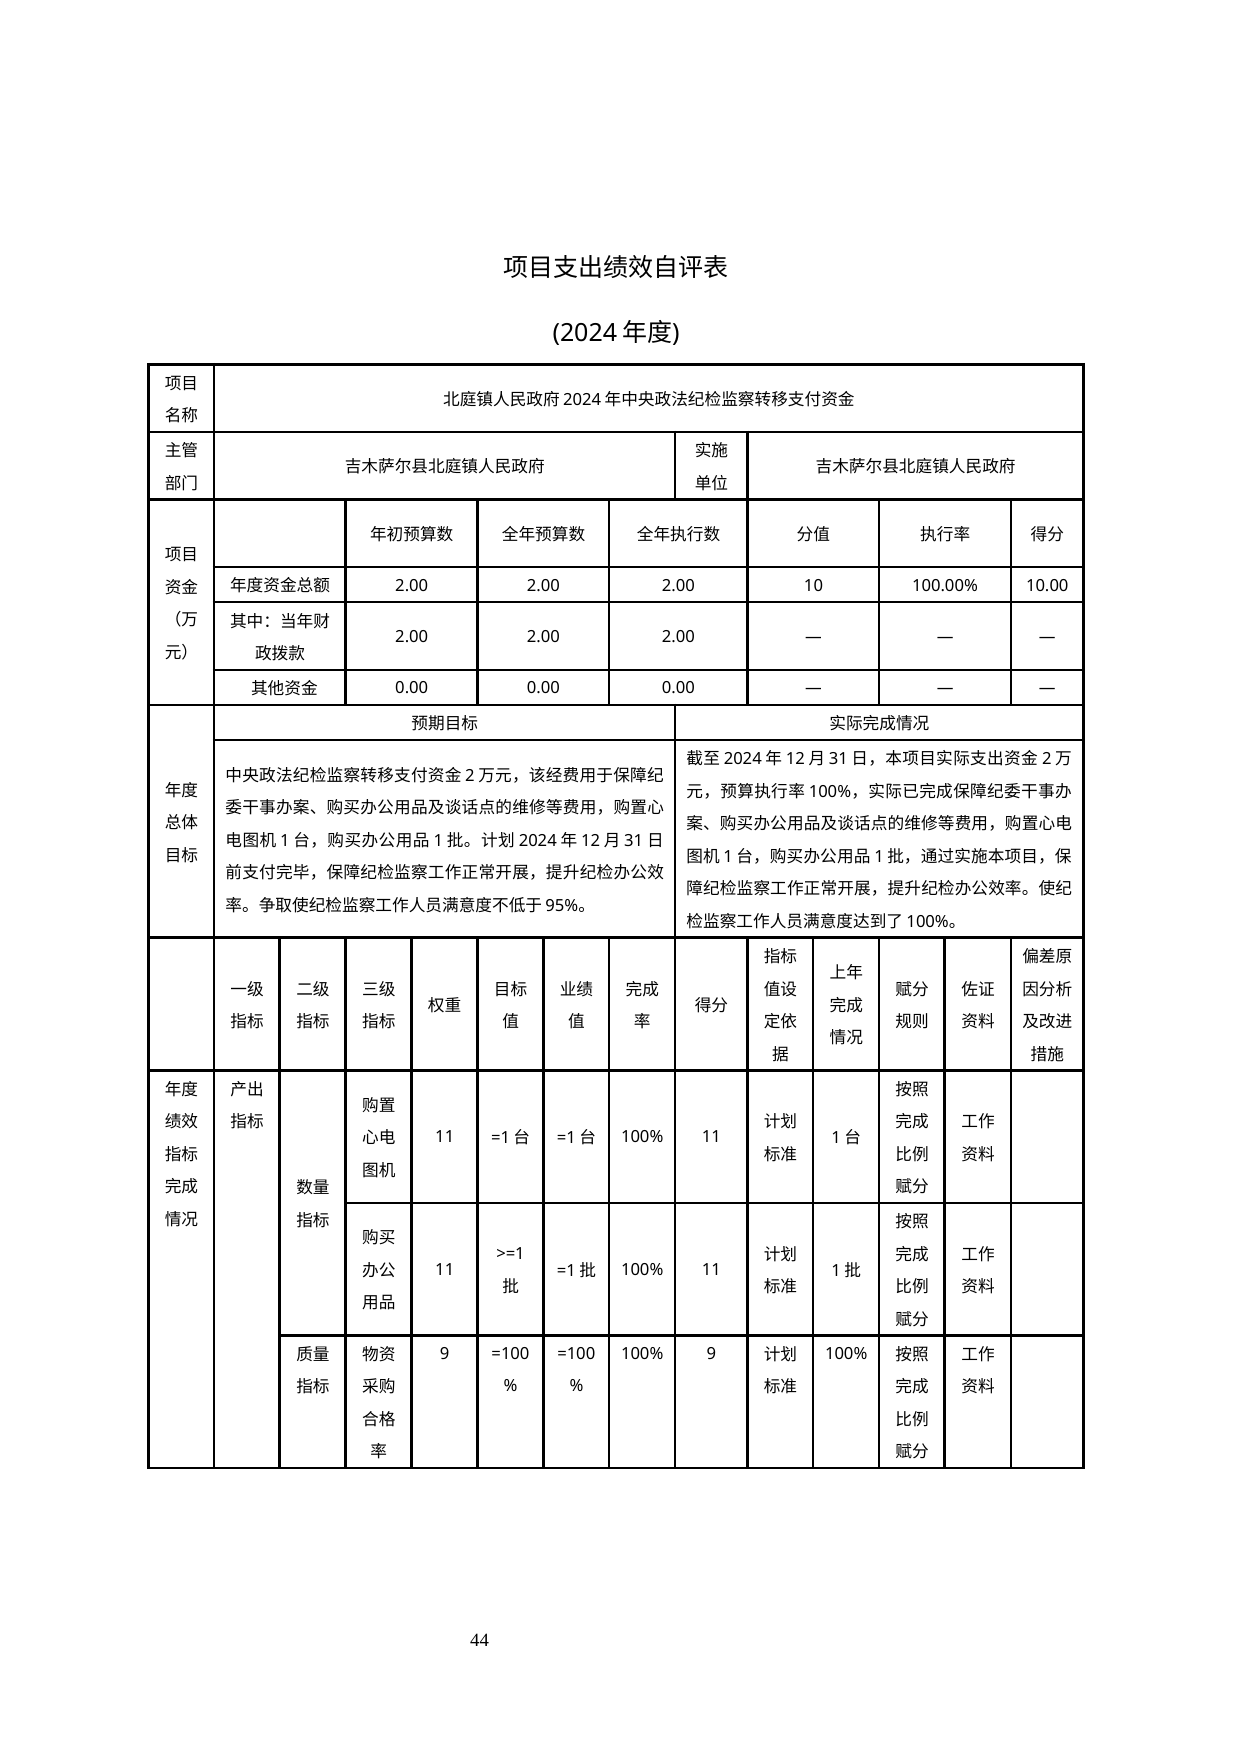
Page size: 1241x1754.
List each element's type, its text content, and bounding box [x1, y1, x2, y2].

table_cell 得分 [1012, 501, 1082, 566]
table_cell 项目名称 [150, 366, 213, 431]
table_cell 0.00 [479, 671, 608, 703]
table_cell 9 [676, 1337, 746, 1467]
table_cell 指标值设定依据 [749, 939, 812, 1069]
table_cell 一级指标 [215, 939, 278, 1069]
table_cell 其中：当年财政拨款 [215, 603, 344, 668]
table_cell [215, 501, 344, 566]
table_cell — [880, 671, 1010, 703]
table_cell 得分 [676, 939, 746, 1069]
table_cell 11 [413, 1072, 476, 1201]
table_cell 全年执行数 [610, 501, 746, 566]
table_cell [150, 939, 213, 1069]
table_cell 佐证资料 [946, 939, 1010, 1069]
table_cell 10.00 [1012, 568, 1082, 601]
table_cell 实际完成情况 [676, 706, 1082, 739]
table_cell 按照完成比例赋分 [880, 1204, 943, 1334]
table_cell 物资采购合格率 [347, 1337, 410, 1467]
table_cell 11 [676, 1072, 746, 1201]
table_cell =100% [479, 1337, 542, 1467]
table_cell =1台 [479, 1072, 542, 1201]
table_cell 工作资料 [946, 1072, 1010, 1201]
table_cell 2.00 [610, 568, 746, 601]
table_cell 赋分规则 [880, 939, 943, 1069]
table_cell 按照完成比例赋分 [880, 1072, 943, 1201]
table_cell 按照完成比例赋分 [880, 1337, 943, 1467]
table_cell 上年完成情况 [814, 939, 878, 1069]
table_cell 2.00 [479, 603, 608, 668]
table_cell 执行率 [880, 501, 1010, 566]
table_cell 100% [814, 1337, 878, 1467]
table_cell 主管部门 [150, 433, 213, 498]
table_cell 项目资金（万元） [150, 501, 213, 703]
table_cell 10 [749, 568, 878, 601]
table_cell 11 [413, 1204, 476, 1334]
table_cell 年度资金总额 [215, 568, 344, 601]
table_cell [1012, 1072, 1082, 1201]
table_cell =1批 [545, 1204, 608, 1334]
table_cell 实施单位 [676, 433, 746, 498]
table_cell 计划标准 [749, 1204, 812, 1334]
table_cell 9 [413, 1337, 476, 1467]
table_cell 计划标准 [749, 1337, 812, 1467]
table_cell — [1012, 671, 1082, 703]
table_cell 数量指标 [281, 1072, 344, 1334]
table_cell >=1批 [479, 1204, 542, 1334]
table_cell 2.00 [347, 568, 476, 601]
table_cell — [749, 603, 878, 668]
table_cell (2024年度) [148, 298, 1083, 363]
table_cell 计划标准 [749, 1072, 812, 1201]
table_cell 权重 [413, 939, 476, 1069]
table_cell 1台 [814, 1072, 878, 1201]
table_cell 吉木萨尔县北庭镇人民政府 [749, 433, 1082, 498]
table_cell 预期目标 [215, 706, 674, 739]
table_cell 中央政法纪检监察转移支付资金2万元，该经费用于保障纪委干事办案、购买办公用品及谈话点的维修等费用，购置心电图机1台，购买办公用品1批。计划2024年12月31日前支付完毕，保障纪检监察工作正常开展，提升纪检办公效率。争取使纪检监察工作人员满意度不低于95%。 [215, 741, 674, 936]
table_cell 截至2024年12月31日，本项目实际支出资金2万元，预算执行率100%，实际已完成保障纪委干事办案、购买办公用品及谈话点的维修等费用，购置心电图机1台，购买办公用品1批，通过实施本项目，保障纪检监察工作正常开展，提升纪检办公效率。使纪检监察工作人员满意度达到了100%。 [676, 741, 1082, 936]
table_cell 年初预算数 [347, 501, 476, 566]
table_cell 质量指标 [281, 1337, 344, 1467]
table_cell — [749, 671, 878, 703]
table_cell 2.00 [610, 603, 746, 668]
table_cell — [1012, 603, 1082, 668]
table_cell 业绩值 [545, 939, 608, 1069]
table_header 项目支出绩效自评表 [148, 233, 1083, 298]
table_cell 11 [676, 1204, 746, 1334]
table_cell =100% [545, 1337, 608, 1467]
table_cell 三级指标 [347, 939, 410, 1069]
table_cell 100% [610, 1337, 674, 1467]
table_cell 偏差原因分析及改进措施 [1012, 939, 1082, 1069]
table_cell 年度绩效指标完成情况 [150, 1072, 213, 1467]
table_cell [1012, 1204, 1082, 1334]
table_cell 年度总体目标 [150, 706, 213, 936]
table_cell 二级指标 [281, 939, 344, 1069]
table_cell 目标值 [479, 939, 542, 1069]
table_cell 工作资料 [946, 1204, 1010, 1334]
table_cell 北庭镇人民政府2024年中央政法纪检监察转移支付资金 [215, 366, 1082, 431]
table_cell 1批 [814, 1204, 878, 1334]
table_cell 分值 [749, 501, 878, 566]
table_cell 100.00% [880, 568, 1010, 601]
table_cell 2.00 [479, 568, 608, 601]
table_cell =1台 [545, 1072, 608, 1201]
table_cell 0.00 [610, 671, 746, 703]
table_cell 2.00 [347, 603, 476, 668]
table_cell 全年预算数 [479, 501, 608, 566]
table_cell [1012, 1337, 1082, 1467]
table_cell 100% [610, 1204, 674, 1334]
table_cell 购置心电图机 [347, 1072, 410, 1201]
table_cell 购买办公用品 [347, 1204, 410, 1334]
table_cell — [880, 603, 1010, 668]
table_cell 0.00 [347, 671, 476, 703]
table_cell 其他资金 [215, 671, 344, 703]
table_cell 产出指标 [215, 1072, 278, 1467]
table_cell 工作资料 [946, 1337, 1010, 1467]
table_cell 吉木萨尔县北庭镇人民政府 [215, 433, 674, 498]
table_cell 100% [610, 1072, 674, 1201]
table_cell 完成率 [610, 939, 674, 1069]
